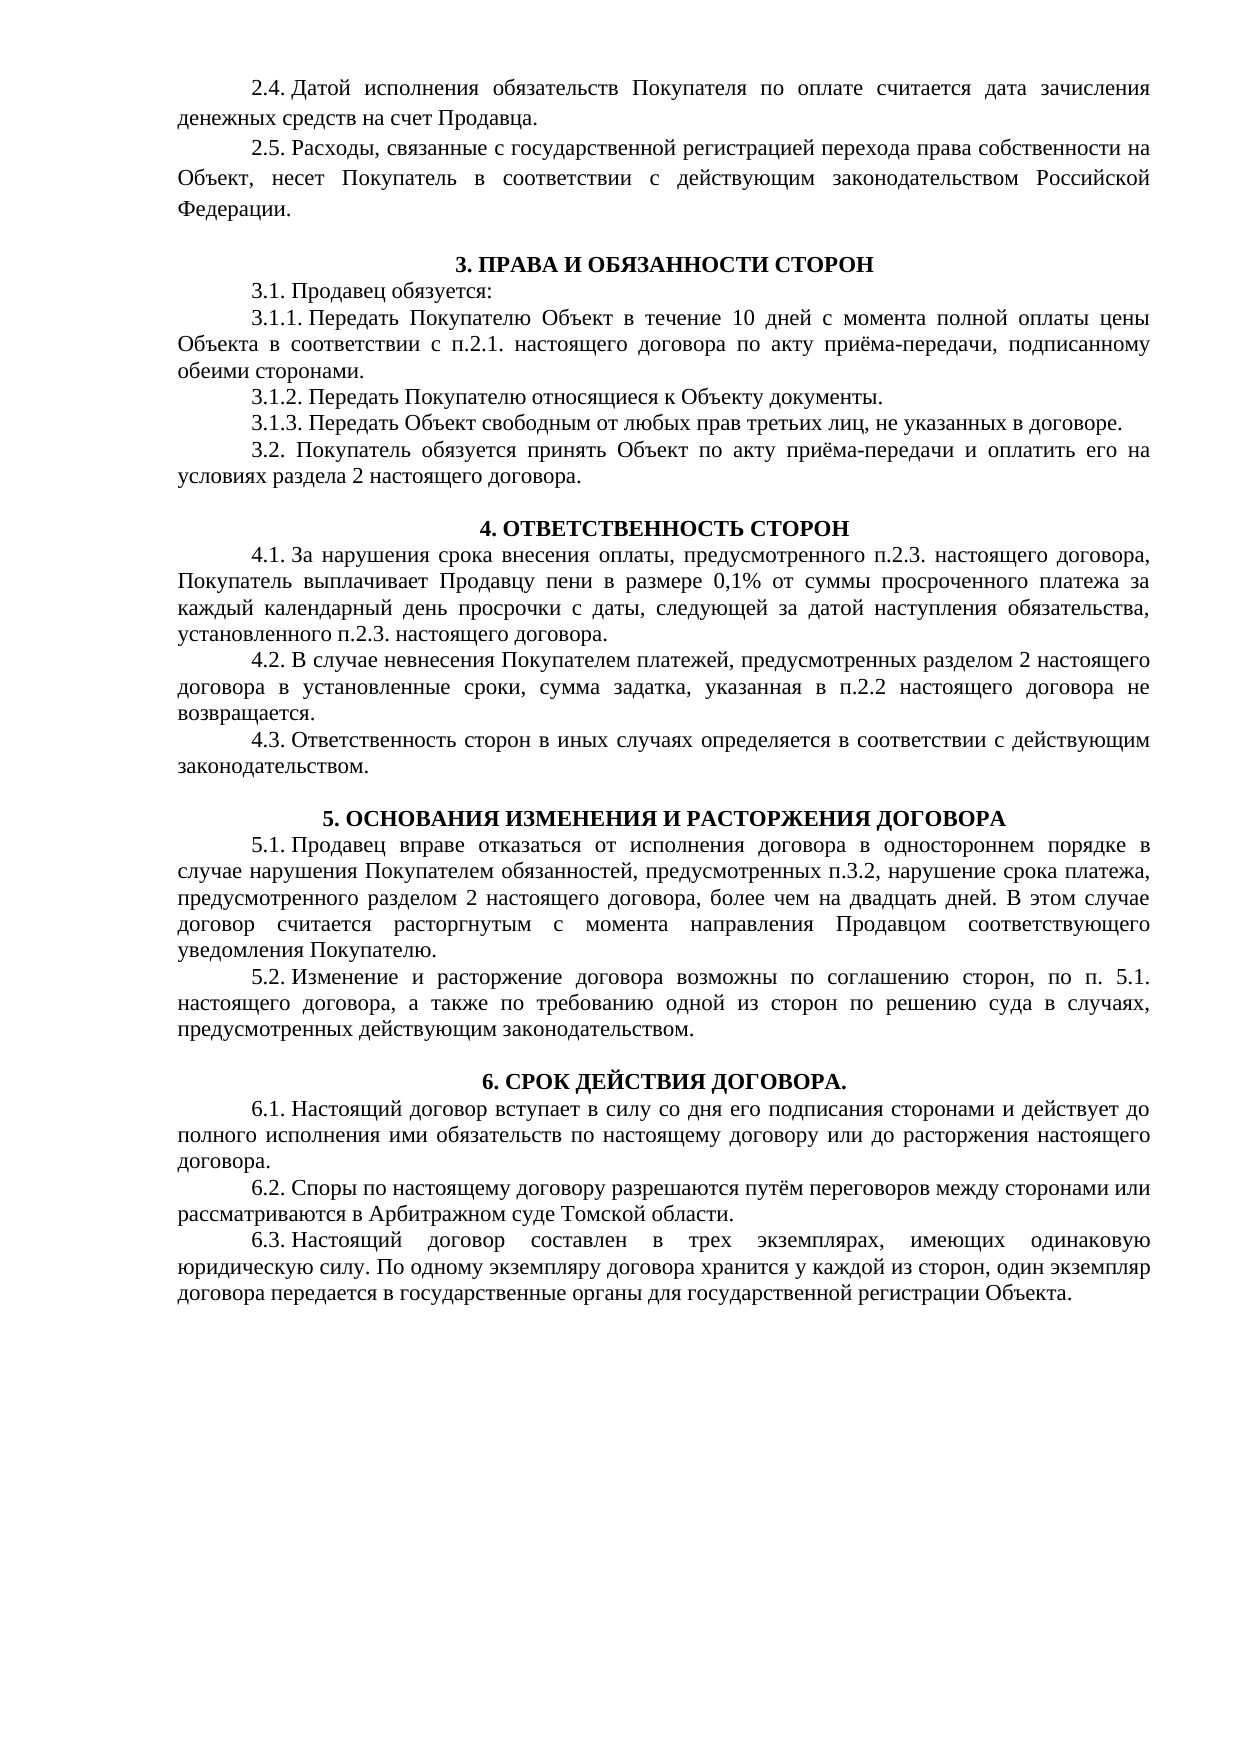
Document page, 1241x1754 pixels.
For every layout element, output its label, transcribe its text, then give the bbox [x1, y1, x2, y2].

text 5. ОСНОВАНИЯ ИЗМЕНЕНИЯ И РАСТОРЖЕНИЯ ДОГОВОРА [177, 805, 1152, 831]
text 4.1. За нарушения срока внесения оплаты, предусмотренного п.2.3. настоящего договора, Покупатель выплачивает Продавцу пени в размере 0,1% от суммы просроченного платежа за каждый календарный день просрочки с даты, следующей за датой наступления обязательства, установленного п.2.3. настоящего договора. [177, 541, 1152, 647]
text 2.5. Расходы, связанные с государственной регистрацией перехода права собственности на Объект, несет Покупатель в соответствии с действующим законодательством Российской Федерации. [177, 134, 1152, 221]
text 2.4. Датой исполнения обязательств Покупателя по оплате считается дата зачисления денежных средств на счет Продавца. [177, 74, 1152, 130]
text 5.1. Продавец вправе отказаться от исполнения договора в одностороннем порядке в случае нарушения Покупателем обязанностей, предусмотренных п.3.2, нарушение срока платежа, предусмотренного разделом 2 настоящего договора, более чем на двадцать дней. В этом случае договор считается расторгнутым с момента направления Продавцом соответствующего уведомления Покупателю. [177, 831, 1152, 963]
text 4.3. Ответственность сторон в иных случаях определяется в соответствии с действующим законодательством. [177, 726, 1152, 778]
text 3.2. Покупатель обязуется принять Объект по акту приёма-передачи и оплатить его на условиях раздела 2 настоящего договора. [177, 436, 1152, 488]
text 6.2. Споры по настоящему договору разрешаются путём переговоров между сторонами или рассматриваются в Арбитражном суде Томской области. [177, 1174, 1152, 1226]
text 3.1.1. Передать Покупателю Объект в течение 10 дней с момента полной оплаты цены Объекта в соответствии с п.2.1. настоящего договора по акту приёма-передачи, подписанному обеими сторонами. [177, 304, 1152, 383]
text 6.3. Настоящий договор составлен в трех экземплярах, имеющих одинаковую юридическую силу. По одному экземпляру договора хранится у каждой из сторон, один экземпляр договора передается в государственные органы для государственной регистрации Объекта. [177, 1226, 1152, 1305]
text 3. Права и обязанности сторон [177, 251, 1152, 278]
text 6.1. Настоящий договор вступает в силу со дня его подписания сторонами и действует до полного исполнения ими обязательств по настоящему договору или до расторжения настоящего договора. [177, 1094, 1152, 1174]
text 4. ОТВЕТСТВЕННОСТЬ СТОРОН [177, 515, 1152, 541]
text 5.2. Изменение и расторжение договора возможны по соглашению сторон, по п. 5.1. настоящего договора, а также по требованию одной из сторон по решению суда в случаях, предусмотренных действующим законодательством. [177, 963, 1152, 1042]
text 3.1.3. Передать Объект свободным от любых прав третьих лиц, не указанных в договоре. [177, 409, 1152, 436]
text 3.1. Продавец обязуется: [177, 278, 1152, 304]
text 6. Срок действия договора. [177, 1068, 1152, 1094]
text 3.1.2. Передать Покупателю относящиеся к Объекту документы. [177, 383, 1152, 409]
text 4.2. В случае невнесения Покупателем платежей, предусмотренных разделом 2 настоящего договора в установленные сроки, сумма задатка, указанная в п.2.2 настоящего договора не возвращается. [177, 647, 1152, 726]
